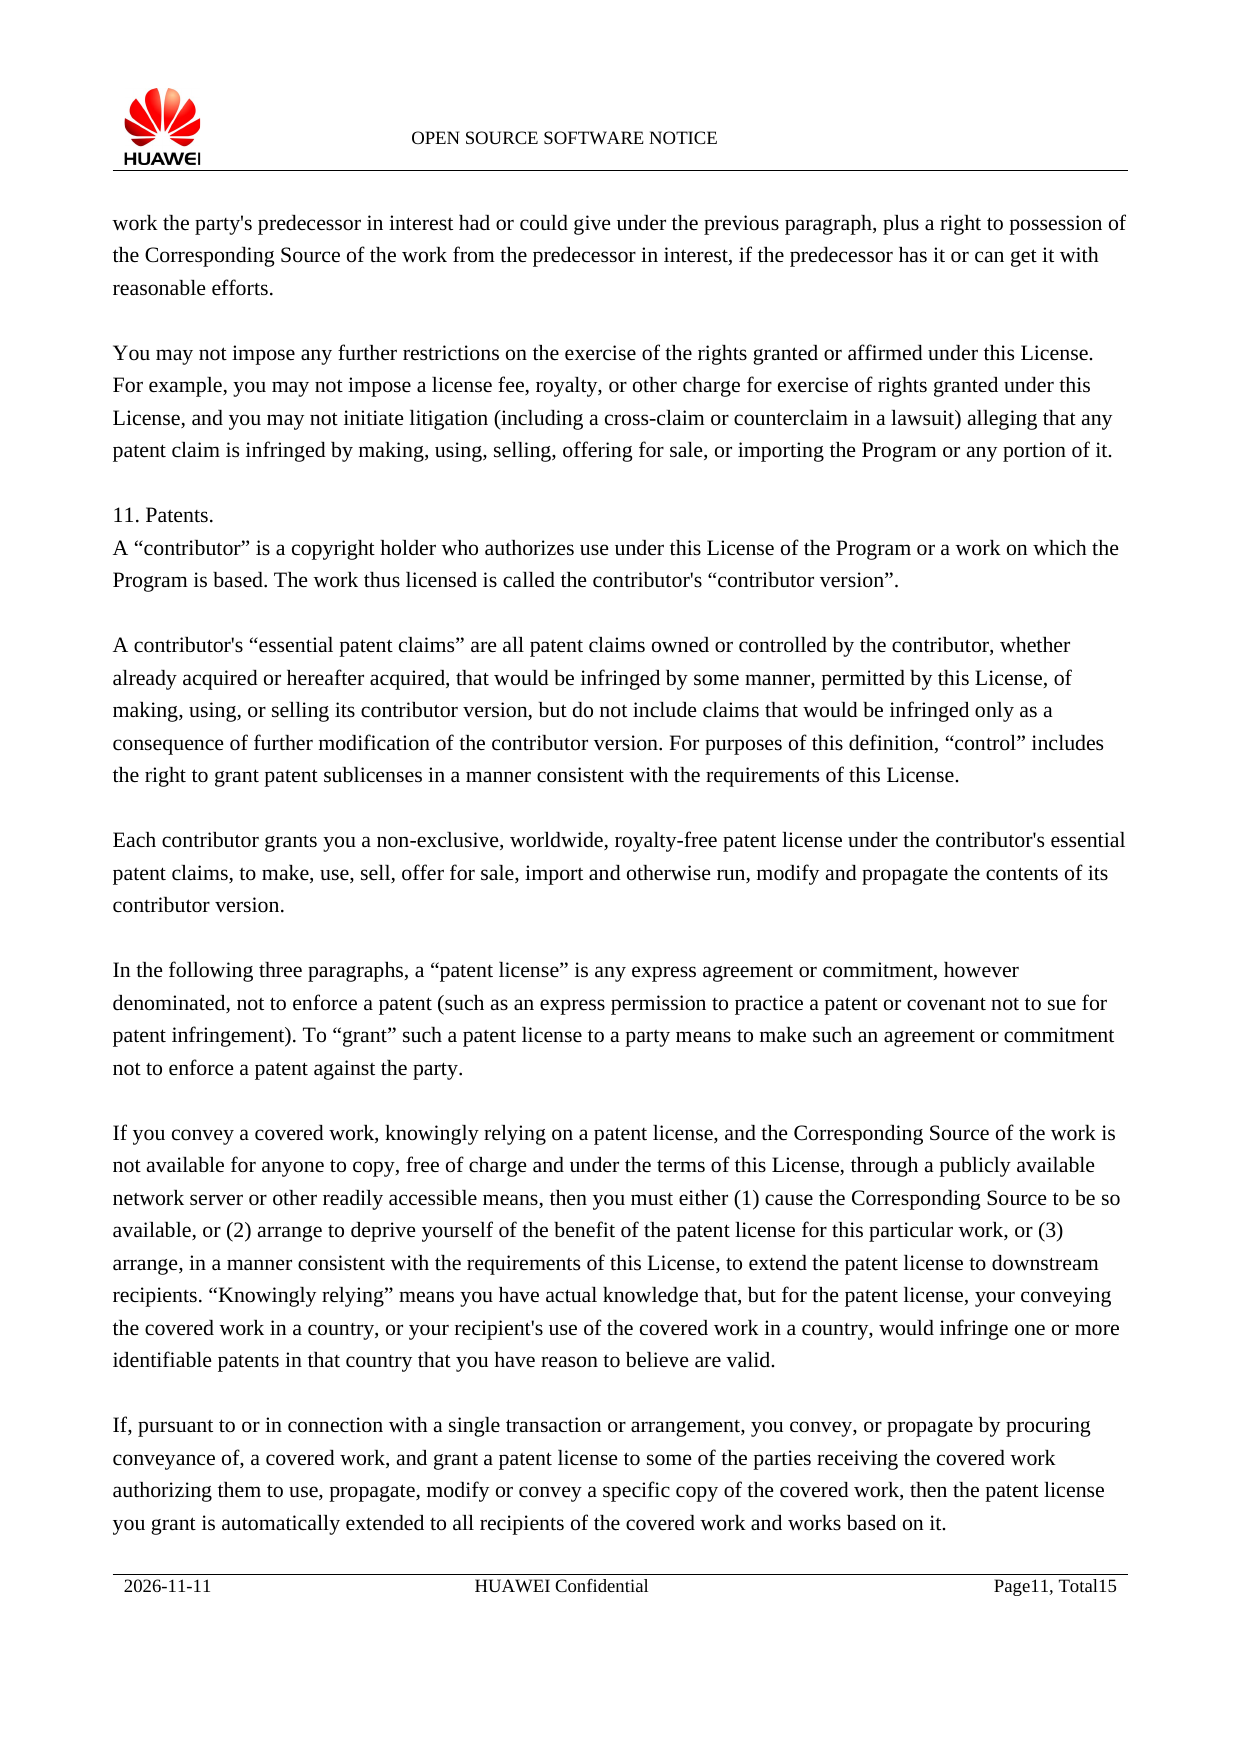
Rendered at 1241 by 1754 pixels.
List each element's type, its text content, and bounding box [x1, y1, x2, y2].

picture [124, 88, 201, 165]
